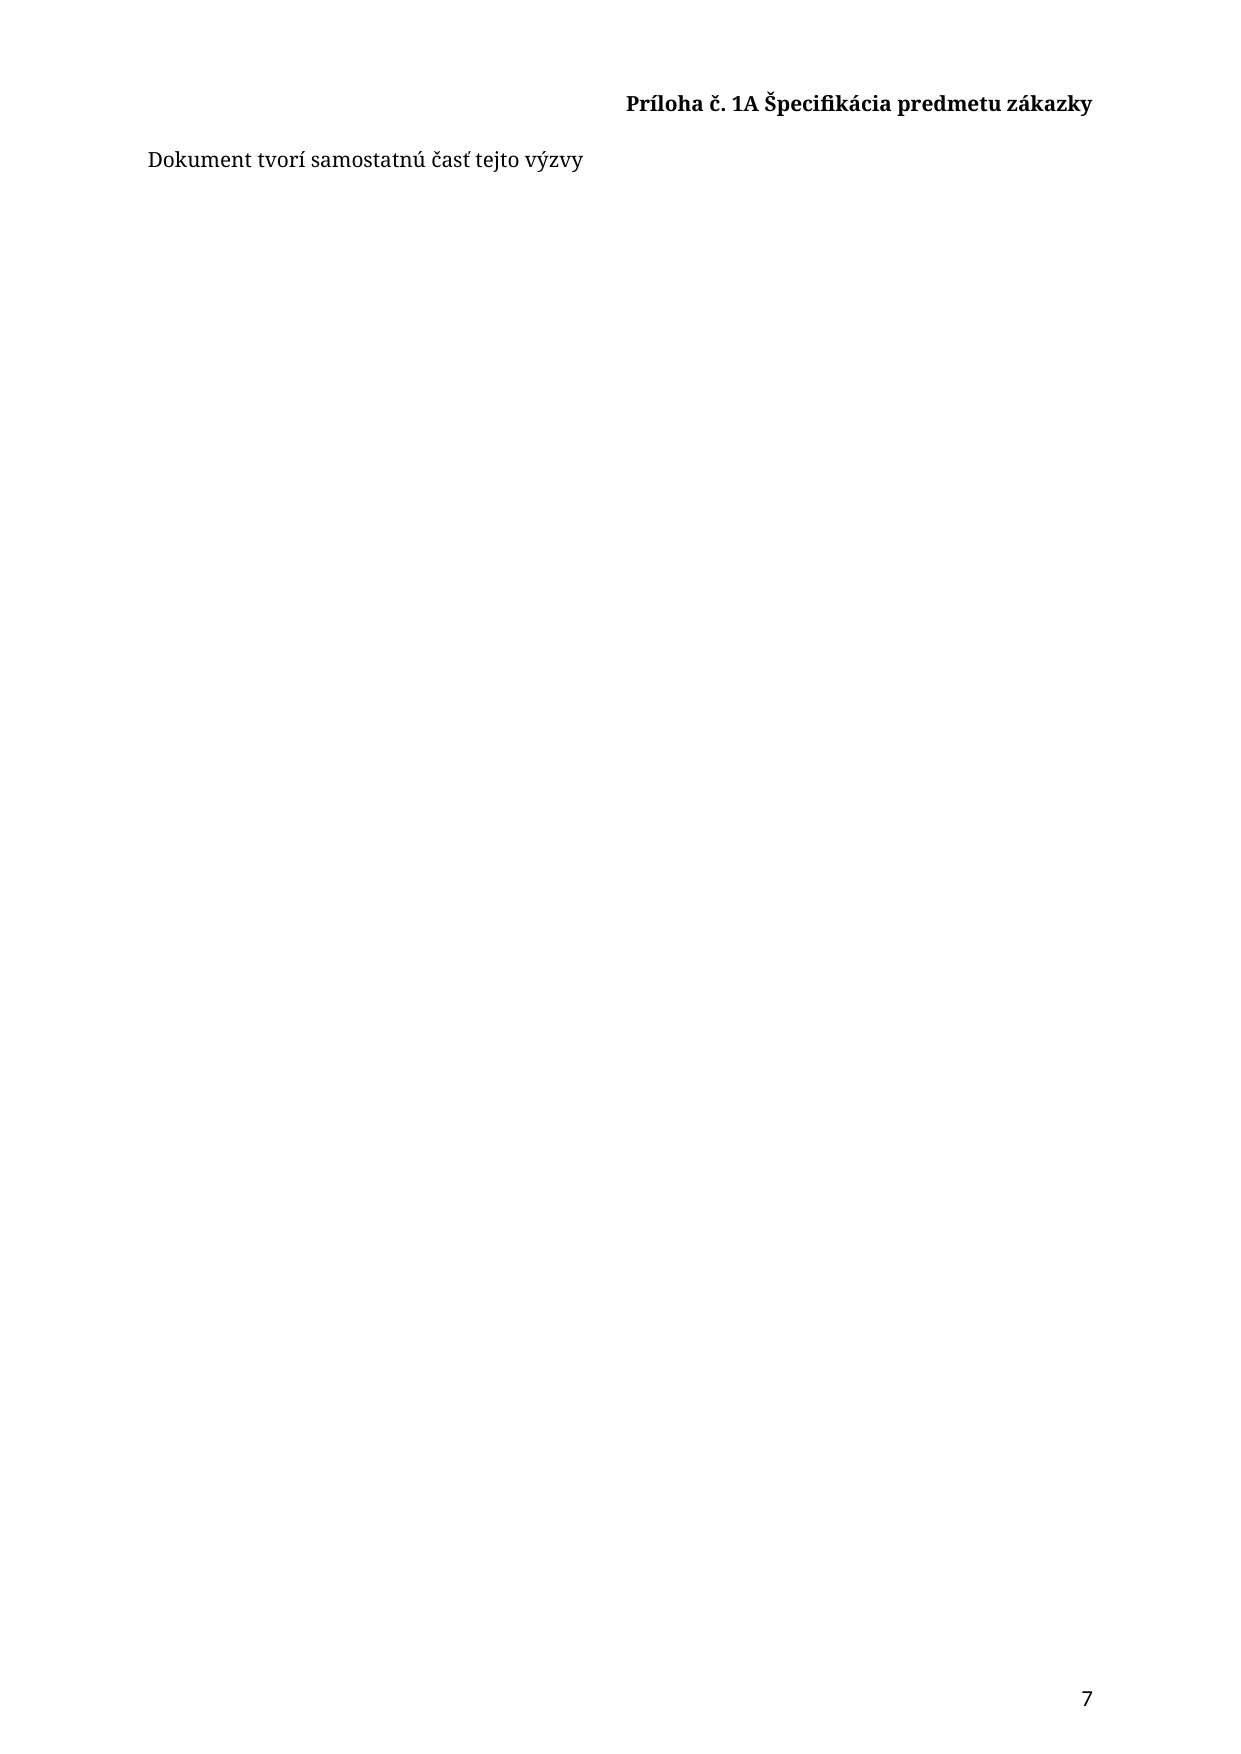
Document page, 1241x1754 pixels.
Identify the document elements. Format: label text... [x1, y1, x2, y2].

text Príloha č. 1A Špecifikácia predmetu zákazky [148, 89, 1093, 117]
text Dokument tvorí samostatnú časť tejto výzvy [148, 146, 1093, 174]
